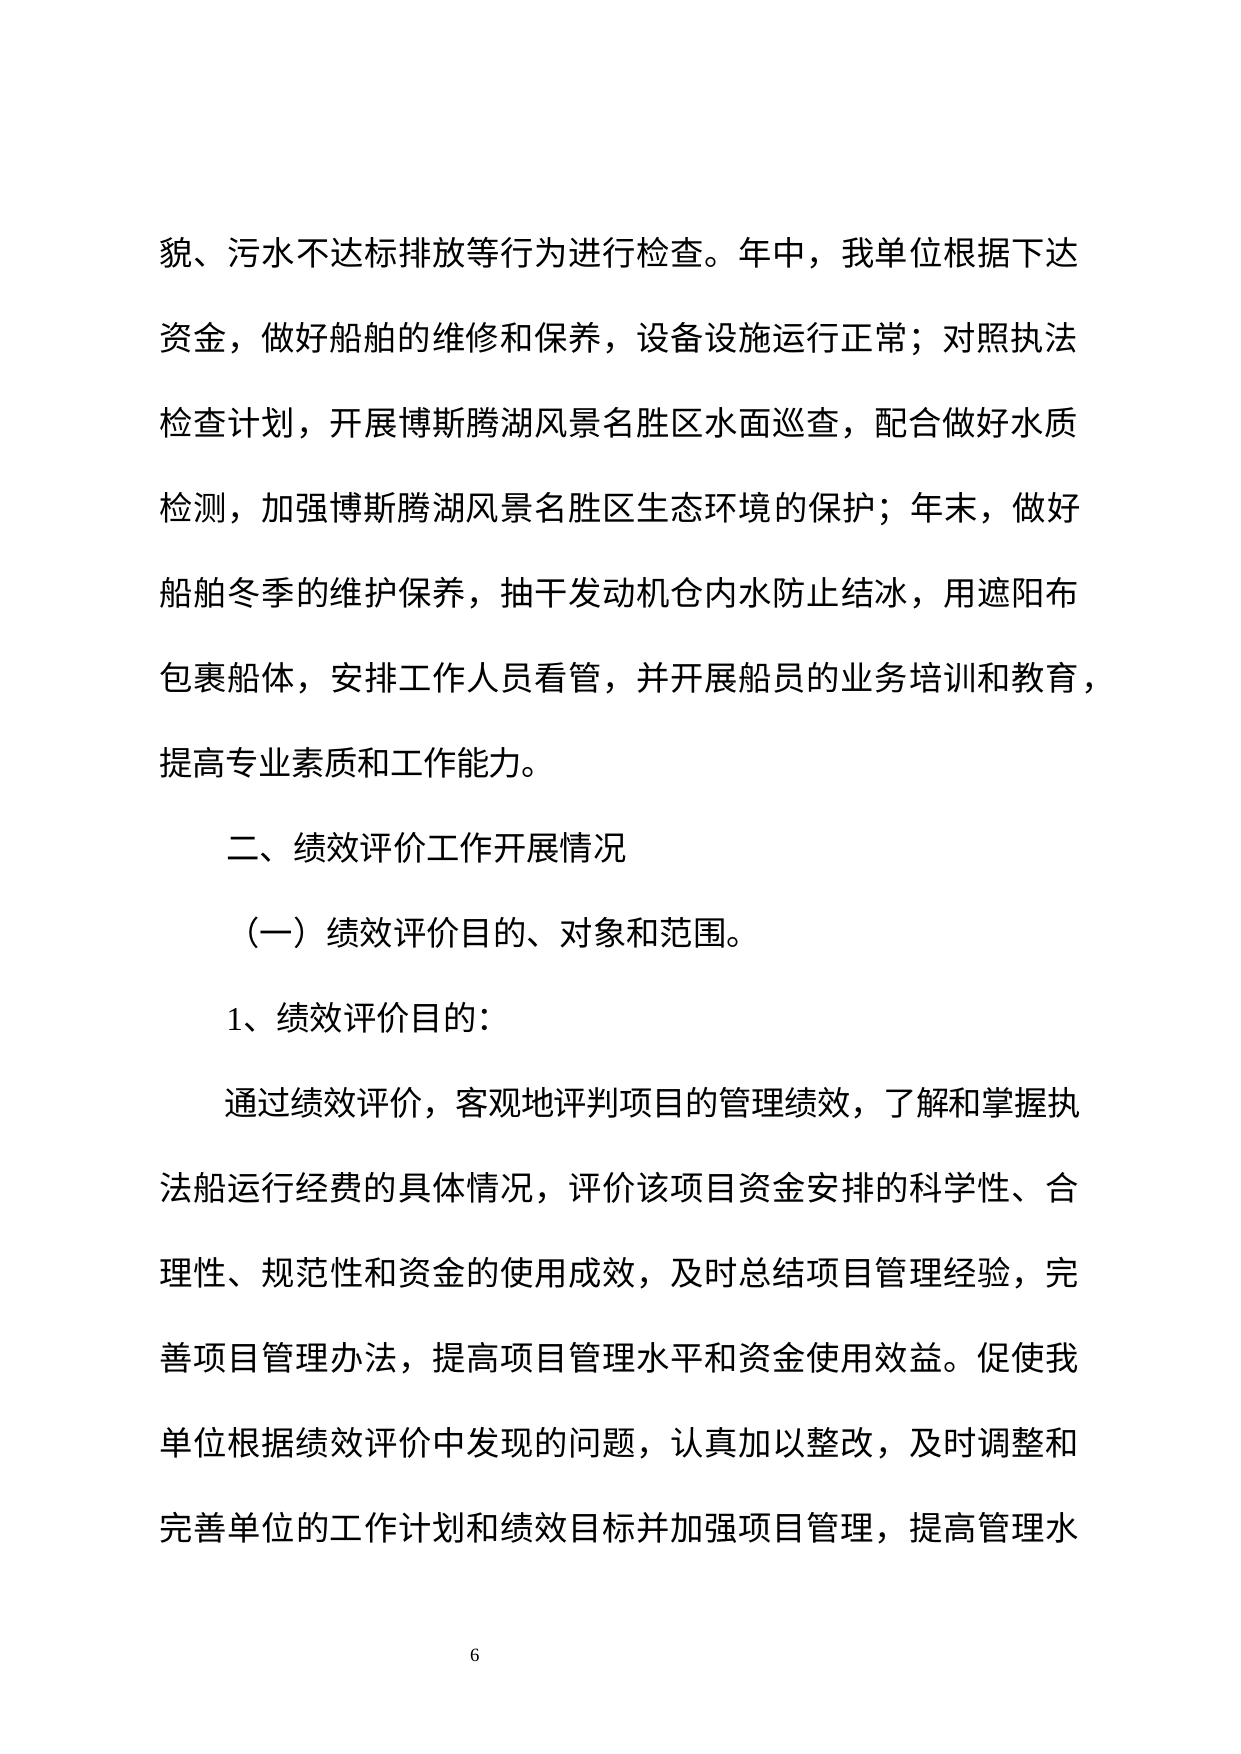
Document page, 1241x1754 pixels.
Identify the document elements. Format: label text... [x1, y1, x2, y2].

subtitle （一）绩效评价目的、对象和范围。 [159, 889, 1081, 974]
text 1、绩效评价目的： [159, 974, 1081, 1059]
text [159, 209, 1081, 804]
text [159, 1059, 1081, 1569]
text 二、绩效评价工作开展情况 [159, 804, 1081, 889]
